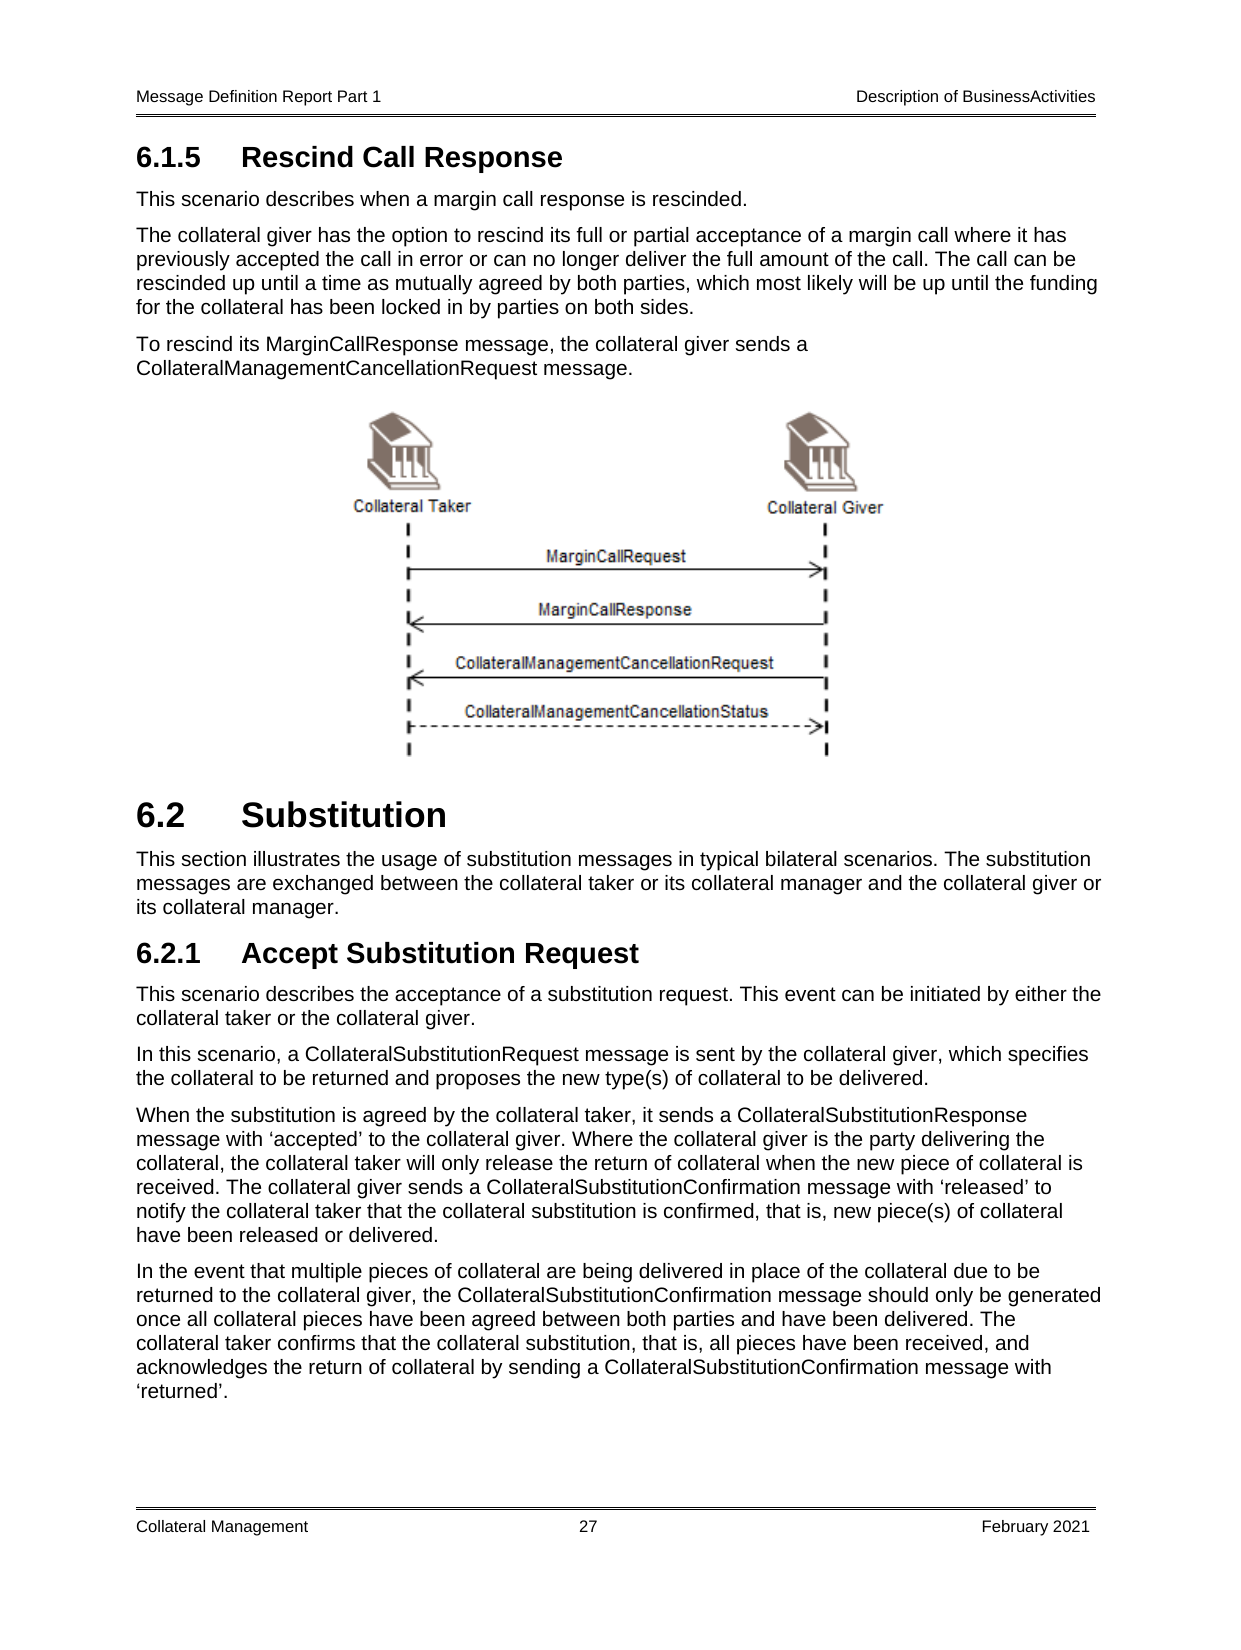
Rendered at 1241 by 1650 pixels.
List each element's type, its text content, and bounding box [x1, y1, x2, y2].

subtitle Accept Substitution Request [136, 936, 1104, 969]
subtitle Substitution [136, 794, 1104, 835]
text To rescind its MarginCallResponse message, the collateral giver sends a CollateralManagementCancellationRequest message. [136, 331, 1104, 379]
text This scenario describes the acceptance of a substitution request. This event can be initiated by either the collateral taker or the collateral giver. [136, 982, 1104, 1030]
text In this scenario, a CollateralSubstitutionRequest message is sent by the collateral giver, which specifies the collateral to be returned and proposes the new type(s) of collateral to be delivered. [136, 1042, 1104, 1090]
text This scenario describes when a margin call response is rescinded. [136, 187, 1104, 211]
text In the event that multiple pieces of collateral are being delivered in place of the collateral due to be returned to the collateral giver, the CollateralSubstitutionConfirmation message should only be generated once all collateral pieces have been agreed between both parties and have been delivered. The collateral taker confirms that the collateral substitution, that is, all pieces have been received, and acknowledges the return of collateral by sending a CollateralSubstitutionConfirmation message with ‘returned’. [136, 1259, 1104, 1403]
picture [352, 404, 888, 757]
subtitle Rescind Call Response [136, 141, 1104, 174]
text This section illustrates the usage of substitution messages in typical bilateral scenarios. The substitution messages are exchanged between the collateral taker or its collateral manager and the collateral giver or its collateral manager. [136, 847, 1104, 919]
text When the substitution is agreed by the collateral taker, it sends a CollateralSubstitutionResponse message with ‘accepted’ to the collateral giver. Where the collateral giver is the party delivering the collateral, the collateral taker will only release the return of collateral when the new piece of collateral is received. The collateral giver sends a CollateralSubstitutionConfirmation message with ‘released’ to notify the collateral taker that the collateral substitution is confirmed, that is, new piece(s) of collateral have been released or delivered. [136, 1103, 1104, 1246]
text The collateral giver has the option to rescind its full or partial acceptance of a margin call where it has previously accepted the call in error or can no longer deliver the full amount of the call. The call can be rescinded up until a time as mutually agreed by both parties, which most likely will be up until the funding for the collateral has been locked in by parties on both sides. [136, 223, 1104, 319]
